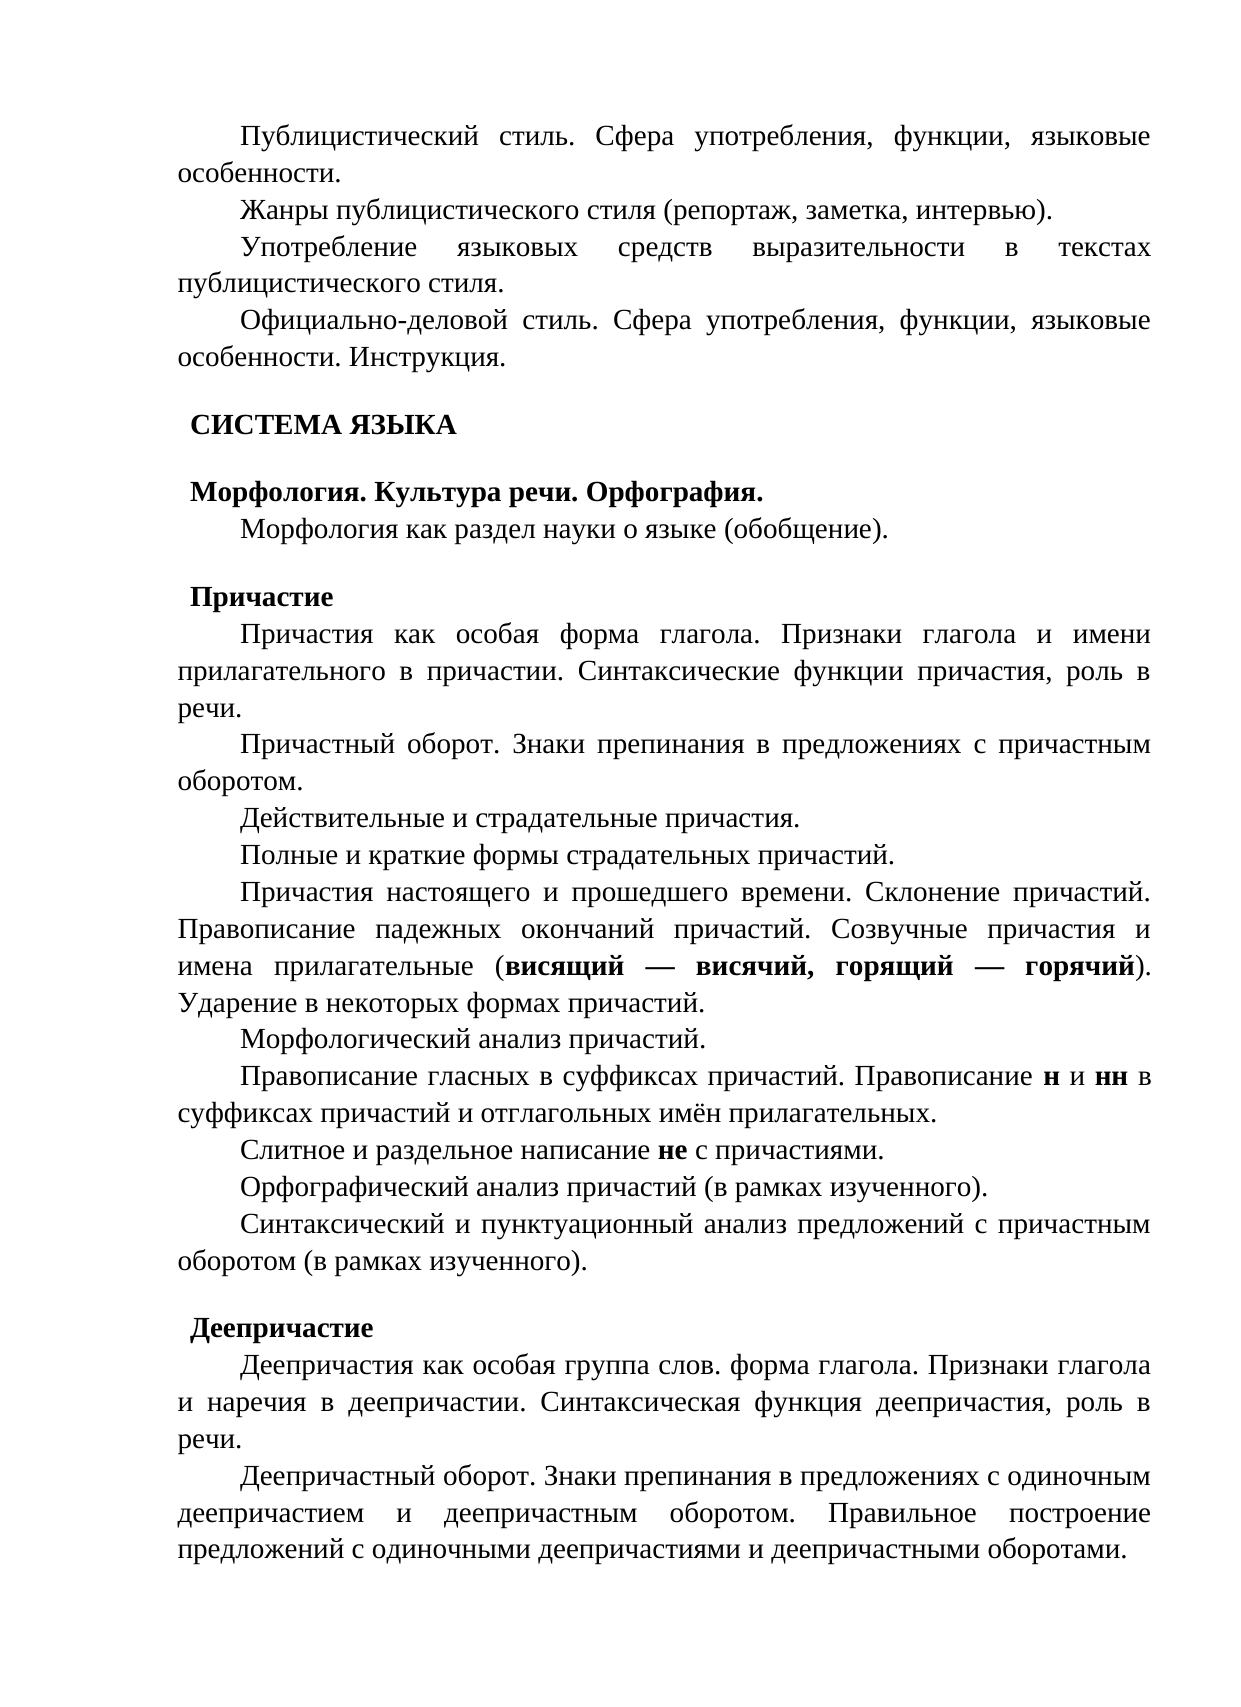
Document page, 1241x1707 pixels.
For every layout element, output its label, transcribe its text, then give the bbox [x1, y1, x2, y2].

text Правописание гласных в суффиксах причастий. Правописание н и нн в суффиксах причастий и отглагольных имён прилагательных. [177, 1058, 1152, 1129]
text Причастия как особая форма глагола. Признаки глагола и имени прилагательного в причастии. Синтаксические функции причастия, роль в речи. [177, 616, 1152, 723]
text Жанры публицистического стиля (репортаж, заметка, интервью). [177, 192, 1152, 225]
text Полные и краткие формы страдательных причастий. [177, 837, 1152, 871]
text Морфология как раздел науки о языке (обобщение). [177, 511, 1152, 545]
text Официально-деловой стиль. Сфера употребления, функции, языковые особенности. Инструкция. [177, 302, 1152, 373]
text Деепричастие [190, 1310, 1152, 1344]
text Морфологический анализ причастий. [177, 1022, 1152, 1055]
text Публицистический стиль. Сфера употребления, функции, языковые особенности. [177, 118, 1152, 188]
text Орфографический анализ причастий (в рамках изученного). [177, 1169, 1152, 1203]
text Действительные и страдательные причастия. [177, 800, 1152, 834]
text СИСТЕМА ЯЗЫКА [190, 407, 1152, 441]
text Употребление языковых средств выразительности в текстах публицистического стиля. [177, 229, 1152, 299]
text Синтаксический и пунктуационный анализ предложений с причастным оборотом (в рамках изученного). [177, 1206, 1152, 1276]
text Деепричастный оборот. Знаки препинания в предложениях с одиночным деепричастием и деепричастным оборотом. Правильное построение предложений с одиночными деепричастиями и деепричастными оборотами. [177, 1458, 1152, 1565]
text Причастный оборот. Знаки препинания в предложениях с причастным оборотом. [177, 727, 1152, 797]
text Причастия настоящего и прошедшего времени. Склонение причастий. Правописание падежных окончаний причастий. Созвучные причастия и имена прилагательные (висящий — висячий, горящий — горячий). Ударение в некоторых формах причастий. [177, 874, 1152, 1018]
text Деепричастия как особая группа слов. форма глагола. Признаки глагола и наречия в деепричастии. Синтаксическая функция деепричастия, роль в речи. [177, 1347, 1152, 1454]
text Морфология. Культура речи. Орфография. [190, 474, 1152, 508]
text Слитное и раздельное написание не с причастиями. [177, 1132, 1152, 1166]
text Причастие [190, 579, 1152, 613]
